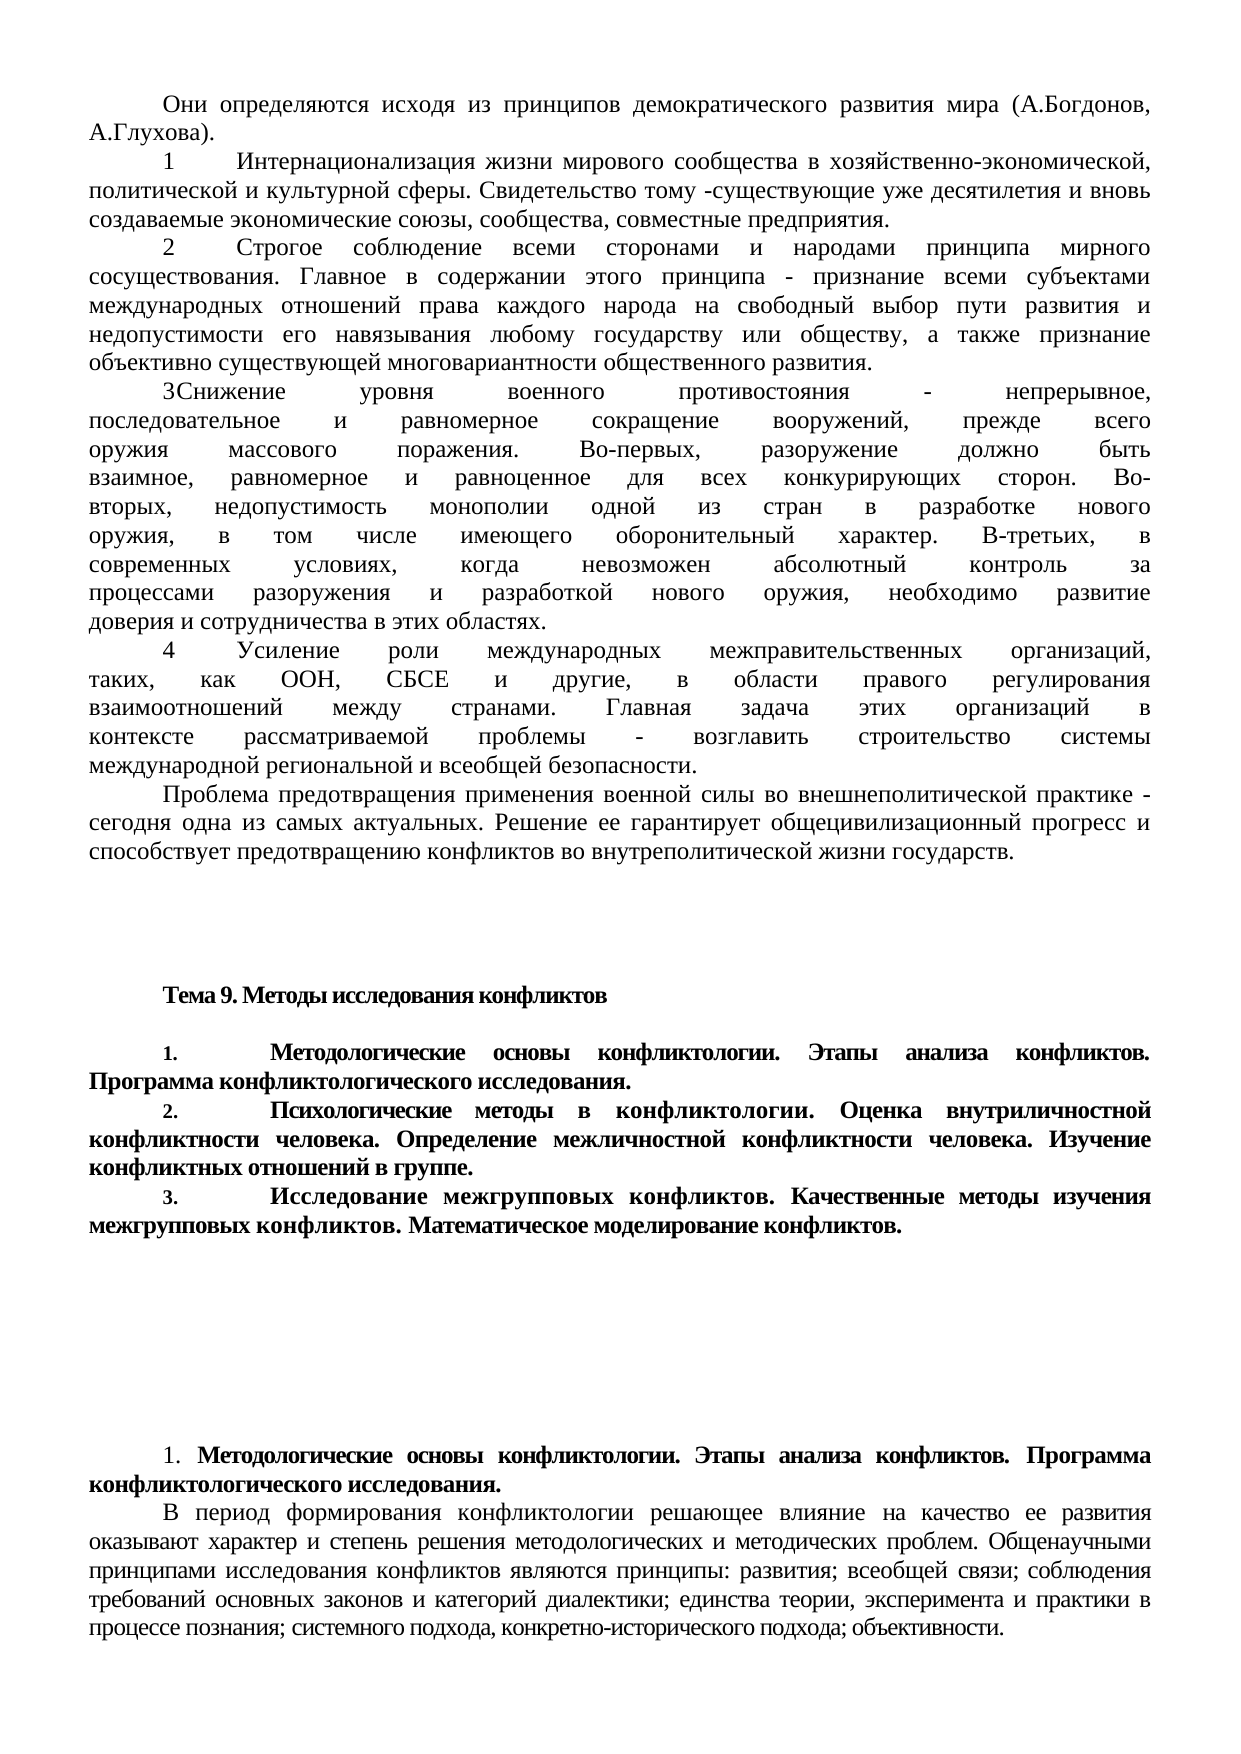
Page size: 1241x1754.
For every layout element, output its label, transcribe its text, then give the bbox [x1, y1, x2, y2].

text В период формирования конфликтологии решающее влияние на качество ее развития оказывают характер и степень решения методологических и методических проблем. Общенаучными принципами исследования конфликтов являются принципы: развития; всеобщей связи; соблюдения требований основных законов и категорий диалектики; единства теории, эксперимента и практики в процессе познания; системного подхода, конкретно-исторического подхода; объективности. [89, 1497, 1152, 1641]
text Тема 9. Методы исследования конфликтов [89, 980, 1152, 1009]
list Психологические методы в конфликтологии. Оценка внутриличностной конфликтности человека. Определение межличностной конфликтности человека. Изучение конфликтных отношений в группе. [89, 1095, 1152, 1181]
text Они определяются исходя из принципов демократического развития мира (А.Богдонов, А.Глухова). [89, 89, 1152, 146]
list Методологические основы конфликтологии. Этапы анализа конфликтов. Программа конфликтологического исследования. [89, 1037, 1152, 1095]
text 3 Снижение уровня военного противостояния - непрерывное, последовательное и равномерное сокращение вооружений, прежде всего оружия массового поражения. Во-первых, разоружение должно быть взаимное, равномерное и равноценное для всех конкурирующих сторон. Во- вторых, недопустимость монополии одной из стран в разработке нового оружия, в том числе имеющего оборонительный характер. В-третьих, в современных условиях, когда невозможен абсолютный контроль за процессами разоружения и разработкой нового оружия, необходимо развитие доверия и сотрудничества в этих областях. [89, 376, 1152, 635]
text 1. Методологические основы конфликтологии. Этапы анализа конфликтов. Программа конфликтологического исследования. [89, 1440, 1152, 1497]
list Интернационализация жизни мирового сообщества в хозяйственно-экономической, политической и культурной сферы. Свидетельство тому -существующие уже десятилетия и вновь создаваемые экономические союзы, сообщества, совместные предприятия. [89, 146, 1152, 232]
list Исследование межгрупповых конфликтов. Качественные методы изучения межгрупповых конфликтов. Математическое моделирование конфликтов. [89, 1181, 1152, 1239]
text 4 Усиление роли международных межправительственных организаций, таких, как ООН, СБСЕ и другие, в области правого регулирования взаимоотношений между странами. Главная задача этих организаций в контексте рассматриваемой проблемы - возглавить строительство системы международной региональной и всеобщей безопасности. [89, 635, 1152, 779]
list Строгое соблюдение всеми сторонами и народами принципа мирного сосуществования. Главное в содержании этого принципа - признание всеми субъектами международных отношений права каждого народа на свободный выбор пути развития и недопустимости его навязывания любому государству или обществу, а также признание объективно существующей многовариантности общественного развития. [89, 232, 1152, 376]
text Проблема предотвращения применения военной силы во внешнеполитической практике - сегодня одна из самых актуальных. Решение ее гарантирует общецивилизационный прогресс и способствует предотвращению конфликтов во внутреполитической жизни государств. [89, 779, 1152, 865]
